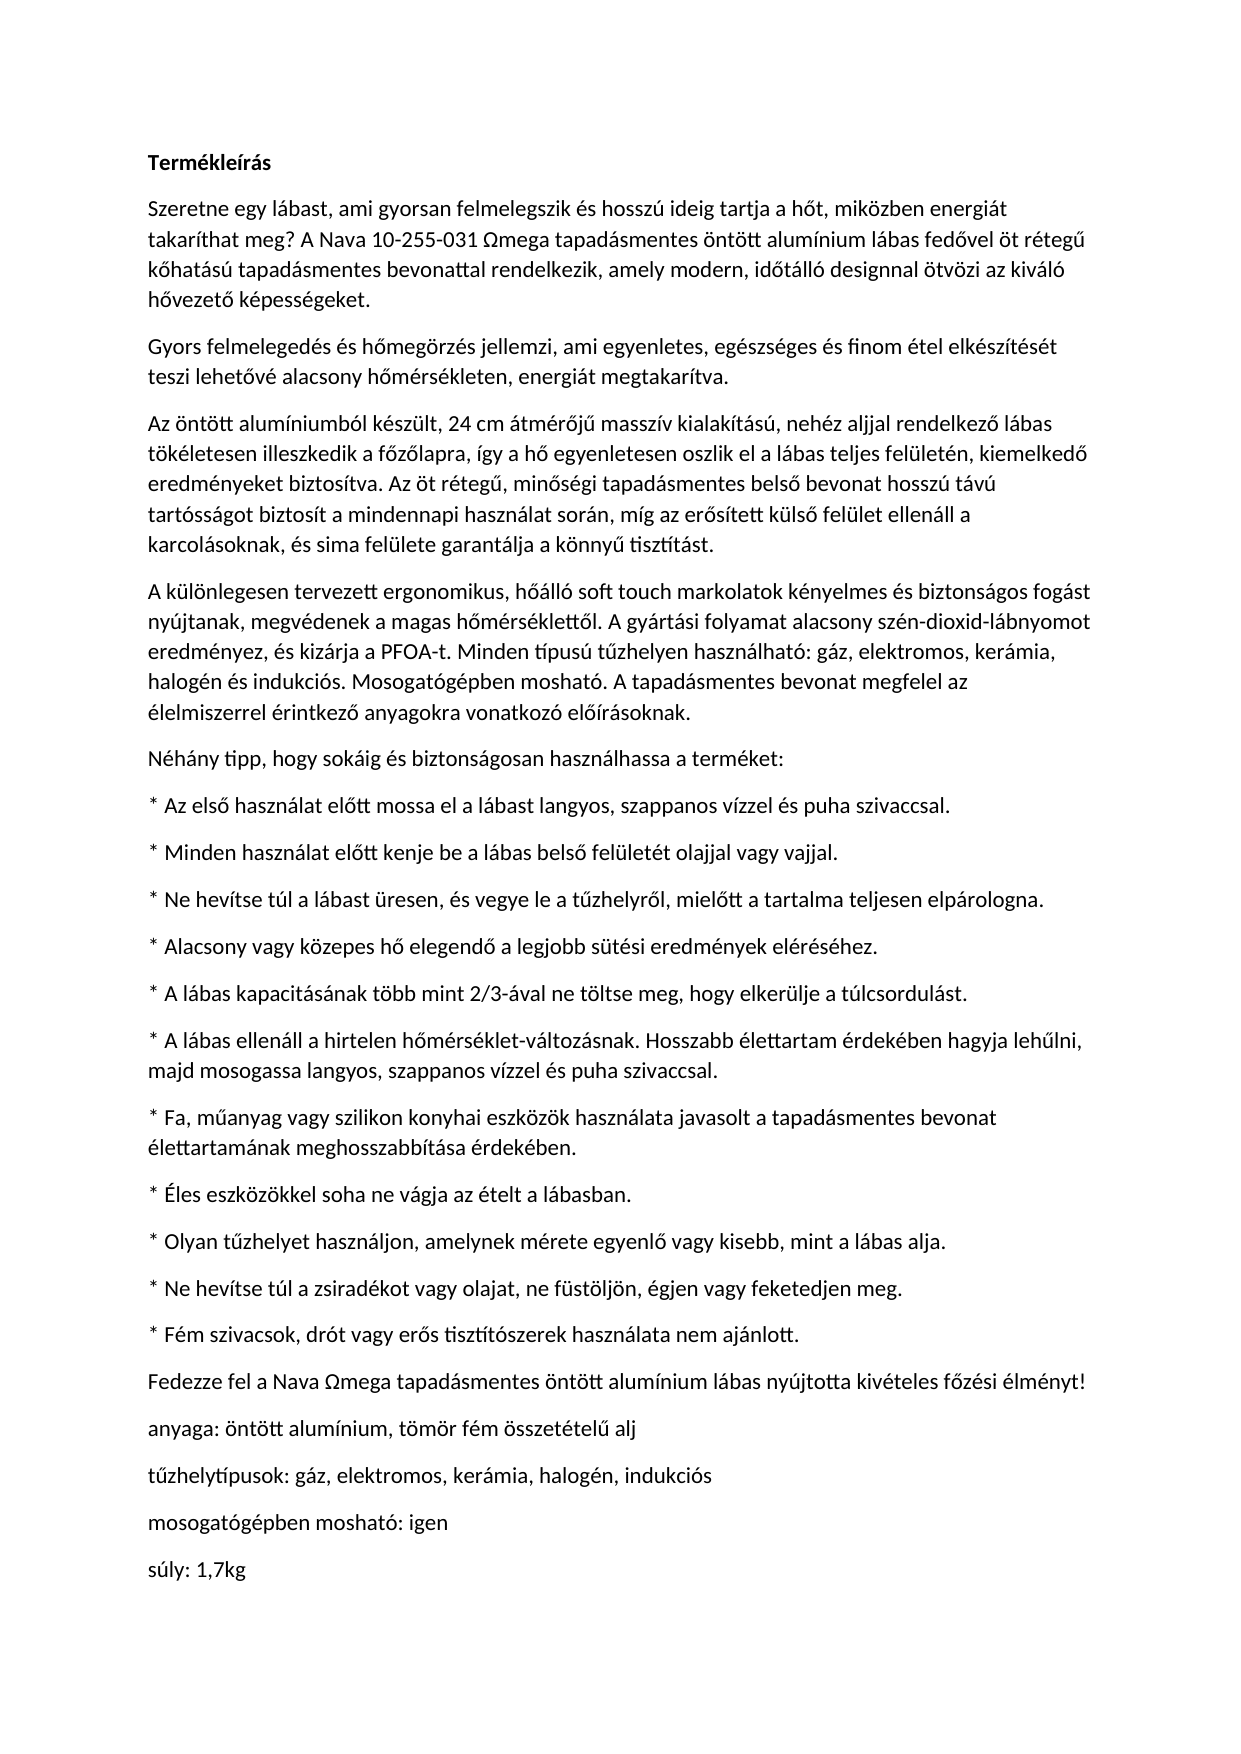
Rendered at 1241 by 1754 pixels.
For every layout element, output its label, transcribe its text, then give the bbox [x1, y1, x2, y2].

text * Alacsony vagy közepes hő elegendő a legjobb sütési eredmények eléréséhez. [148, 932, 1093, 960]
text Szeretne egy lábast, ami gyorsan felmelegszik és hosszú ideig tartja a hőt, miközben energiát takaríthat meg? A Nava 10-255-031 Ωmega tapadásmentes öntött alumínium lábas fedővel öt rétegű kőhatású tapadásmentes bevonattal rendelkezik, amely modern, időtálló designnal ötvözi az kiváló hővezető képességeket. [148, 194, 1093, 313]
text Fedezze fel a Nava Ωmega tapadásmentes öntött alumínium lábas nyújtotta kivételes főzési élményt! [148, 1367, 1093, 1395]
text A különlegesen tervezett ergonomikus, hőálló soft touch markolatok kényelmes és biztonságos fogást nyújtanak, megvédenek a magas hőmérséklettől. A gyártási folyamat alacsony szén-dioxid-lábnyomot eredményez, és kizárja a PFOA-t. Minden típusú tűzhelyen használható: gáz, elektromos, kerámia, halogén és indukciós. Mosogatógépben mosható. A tapadásmentes bevonat megfelel az élelmiszerrel érintkező anyagokra vonatkozó előírásoknak. [148, 577, 1093, 726]
text súly: 1,7kg [148, 1555, 1093, 1583]
text * Fém szivacsok, drót vagy erős tisztítószerek használata nem ajánlott. [148, 1321, 1093, 1348]
text * A lábas ellenáll a hirtelen hőmérséklet-változásnak. Hosszabb élettartam érdekében hagyja lehűlni, majd mosogassa langyos, szappanos vízzel és puha szivaccsal. [148, 1026, 1093, 1084]
text tűzhelytípusok: gáz, elektromos, kerámia, halogén, indukciós [148, 1461, 1093, 1489]
text anyaga: öntött alumínium, tömör fém összetételű alj [148, 1414, 1093, 1442]
text * Fa, műanyag vagy szilikon konyhai eszközök használata javasolt a tapadásmentes bevonat élettartamának meghosszabbítása érdekében. [148, 1103, 1093, 1161]
text * Éles eszközökkel soha ne vágja az ételt a lábasban. [148, 1180, 1093, 1208]
text * Olyan tűzhelyet használjon, amelynek mérete egyenlő vagy kisebb, mint a lábas alja. [148, 1227, 1093, 1255]
text Az öntött alumíniumból készült, 24 cm átmérőjű masszív kialakítású, nehéz aljjal rendelkező lábas tökéletesen illeszkedik a főzőlapra, így a hő egyenletesen oszlik el a lábas teljes felületén, kiemelkedő eredményeket biztosítva. Az öt rétegű, minőségi tapadásmentes belső bevonat hosszú távú tartósságot biztosít a mindennapi használat során, míg az erősített külső felület ellenáll a karcolásoknak, és sima felülete garantálja a könnyű tisztítást. [148, 409, 1093, 558]
text Néhány tipp, hogy sokáig és biztonságosan használhassa a terméket: [148, 744, 1093, 772]
text mosogatógépben mosható: igen [148, 1508, 1093, 1536]
text * Ne hevítse túl a lábast üresen, és vegye le a tűzhelyről, mielőtt a tartalma teljesen elpárologna. [148, 885, 1093, 913]
text Gyors felmelegedés és hőmegörzés jellemzi, ami egyenletes, egészséges és finom étel elkészítését teszi lehetővé alacsony hőmérsékleten, energiát megtakarítva. [148, 332, 1093, 390]
text Termékleírás [148, 148, 1093, 176]
text * A lábas kapacitásának több mint 2/3-ával ne töltse meg, hogy elkerülje a túlcsordulást. [148, 979, 1093, 1007]
text * Minden használat előtt kenje be a lábas belső felületét olajjal vagy vajjal. [148, 838, 1093, 866]
text * Az első használat előtt mossa el a lábast langyos, szappanos vízzel és puha szivaccsal. [148, 791, 1093, 819]
text * Ne hevítse túl a zsiradékot vagy olajat, ne füstöljön, égjen vagy feketedjen meg. [148, 1274, 1093, 1302]
